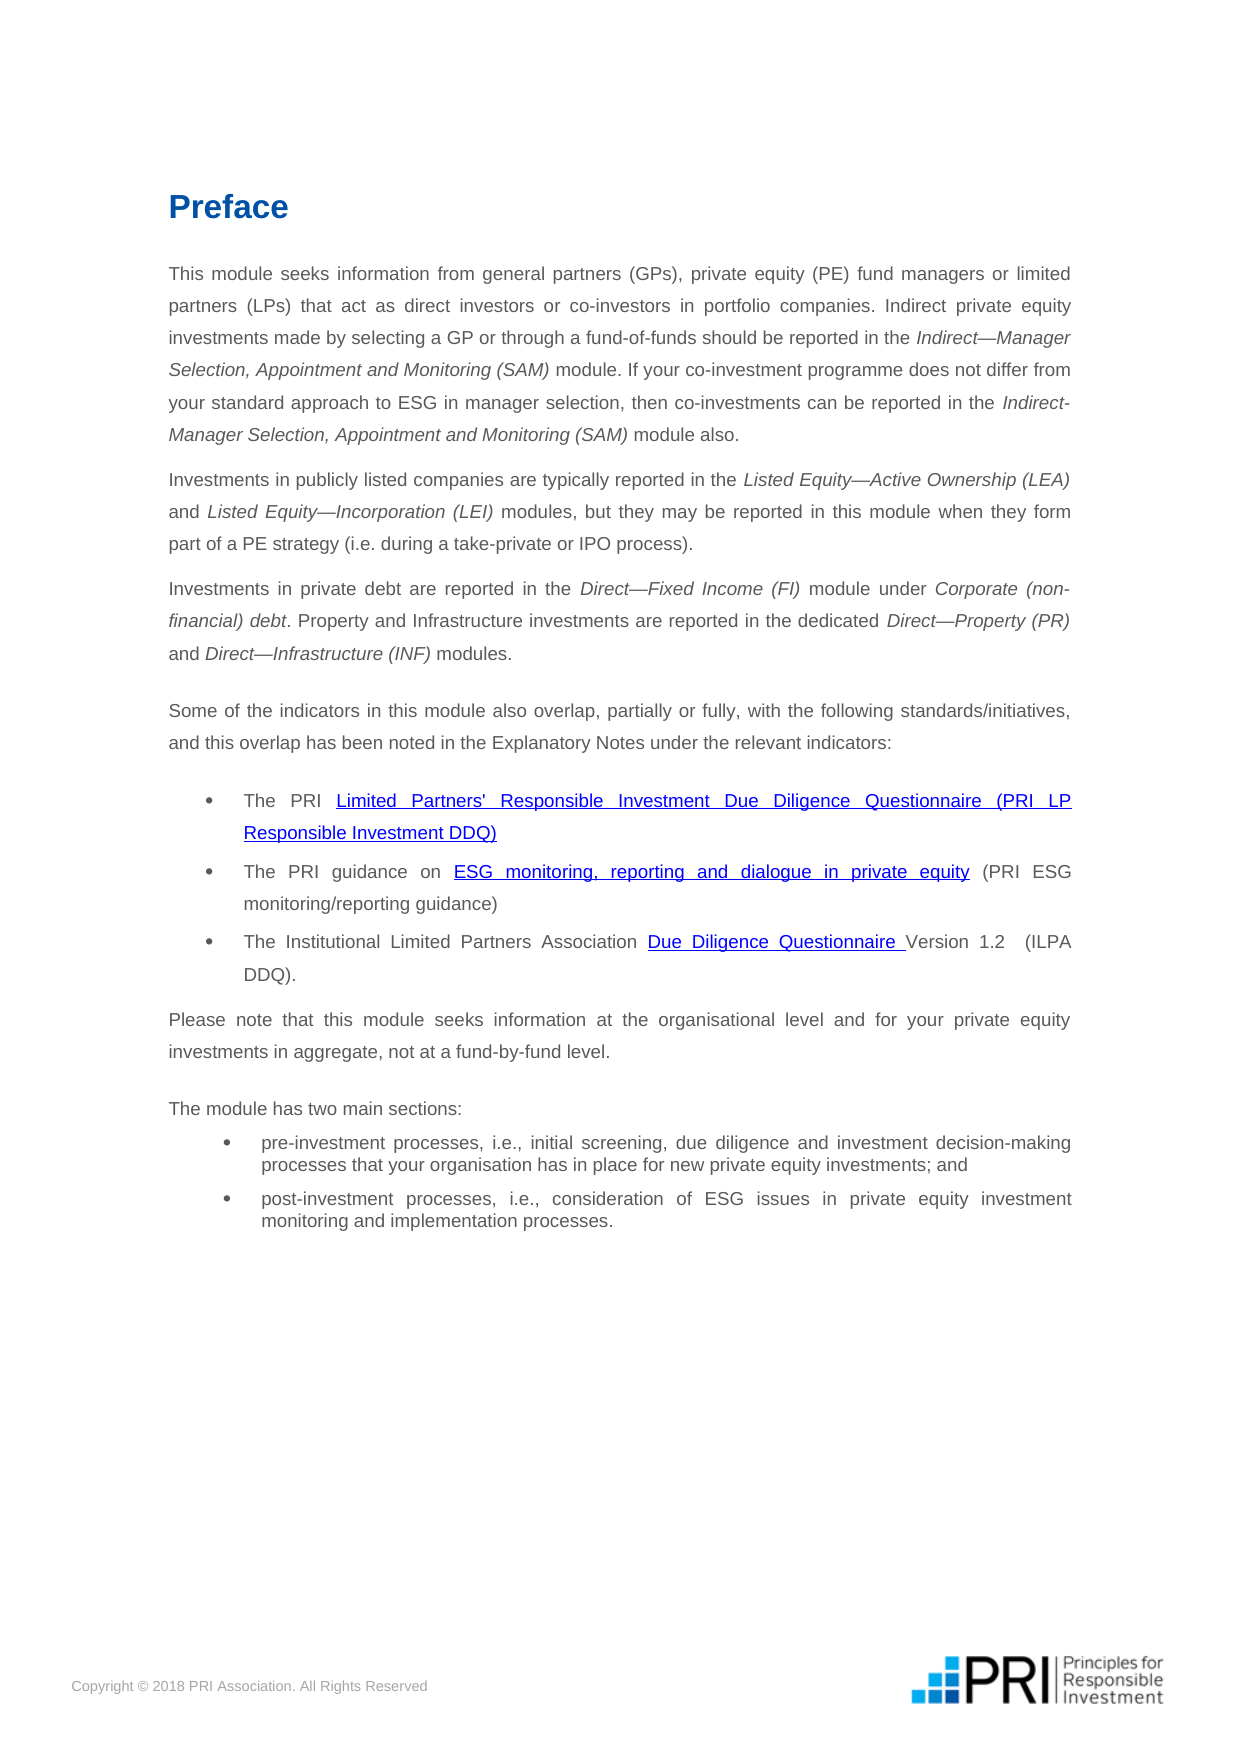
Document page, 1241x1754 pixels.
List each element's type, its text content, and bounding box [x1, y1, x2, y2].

text Investments in private debt are reported in the Direct—Fixed Income (FI) module under Corporate (non-financial) debt. Property and Infrastructure investments are reported in the dedicated Direct—Property (PR) and Direct—Infrastructure (INF) modules. [168, 578, 1072, 664]
text The module has two main sections: [168, 1098, 1072, 1120]
list post-investment processes, i.e., consideration of ESG issues in private equity investment monitoring and implementation processes. [223, 1188, 1072, 1231]
text Some of the indicators in this module also overlap, partially or fully, with the following standards/initiatives, and this overlap has been noted in the Explanatory Notes under the relevant indicators: [168, 700, 1072, 754]
text This module seeks information from general partners (GPs), private equity (PE) fund managers or limited partners (LPs) that act as direct investors or co-investors in portfolio companies. Indirect private equity investments made by selecting a GP or through a fund-of-funds should be reported in the Indirect—Manager Selection, Appointment and Monitoring (SAM) module. If your co-investment programme does not differ from your standard approach to ESG in manager selection, then co-investments can be reported in the Indirect-Manager Selection, Appointment and Monitoring (SAM) module also. [168, 262, 1072, 445]
text Please note that this module seeks information at the organisational level and for your private equity investments in aggregate, not at a fund-by-fund level. [168, 1008, 1072, 1062]
subtitle Preface [168, 187, 1072, 226]
picture [0, 1561, 1241, 1754]
list The Institutional Limited Partners Association Due Diligence Questionnaire Version 1.2 (ILPA DDQ). [206, 931, 1072, 985]
list pre-investment processes, i.e., initial screening, due diligence and investment decision-making processes that your organisation has in place for new private equity investments; and [223, 1132, 1072, 1175]
text Investments in publicly listed companies are typically reported in the Listed Equity—Active Ownership (LEA) and Listed Equity—Incorporation (LEI) modules, but they may be reported in this module when they form part of a PE strategy (i.e. during a take-private or IPO process). [168, 469, 1072, 555]
list The PRI guidance on ESG monitoring, reporting and dialogue in private equity (PRI ESG monitoring/reporting guidance) [206, 860, 1072, 914]
list The PRI Limited Partners' Responsible Investment Due Diligence Questionnaire (PRI LP Responsible Investment DDQ) [206, 789, 1072, 843]
